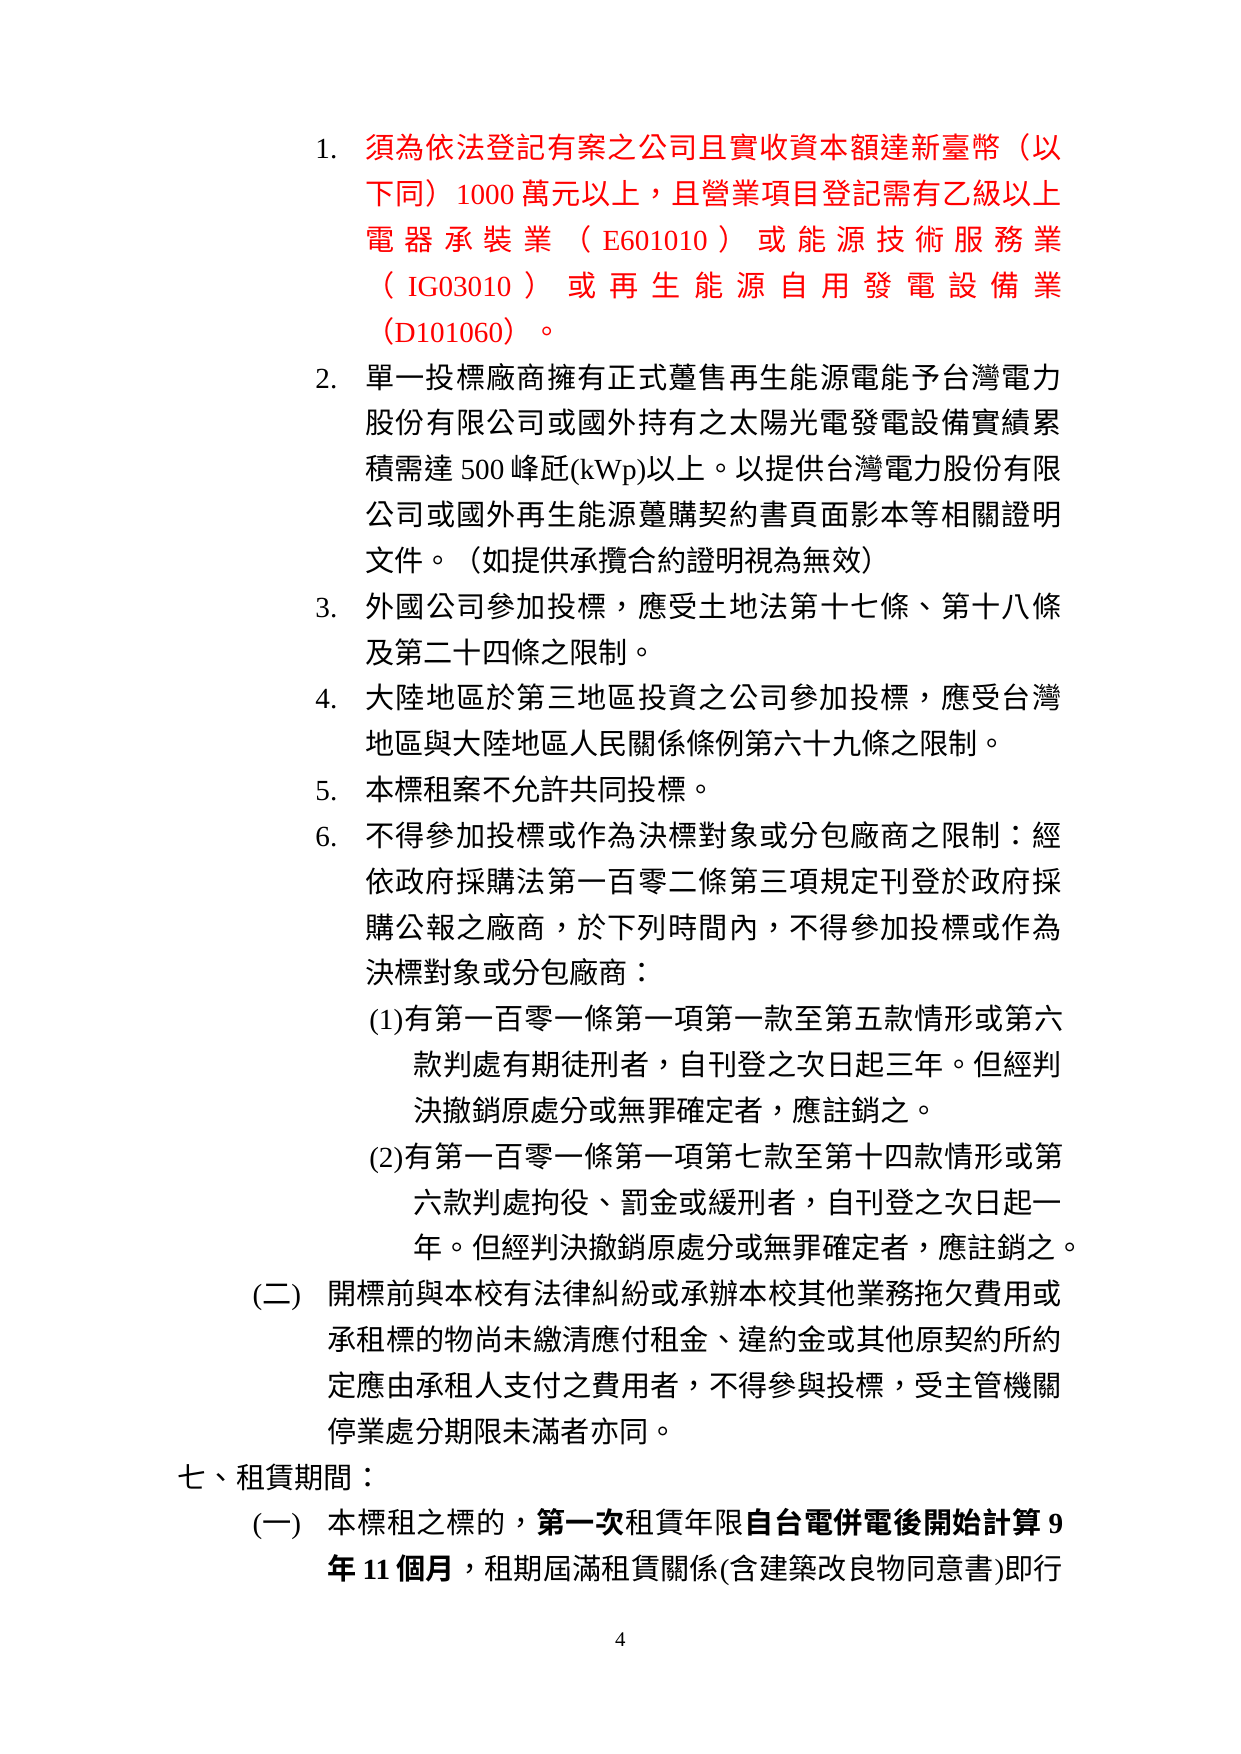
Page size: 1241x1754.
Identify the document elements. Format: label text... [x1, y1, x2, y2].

list 外國公司參加投標，應受土地法第十七條、第十八條及第二十四條之限制。 [315, 581, 1063, 672]
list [252, 1497, 1063, 1589]
text (2)有第一百零一條第一項第七款至第十四款情形或第六款判處拘役、罰金或緩刑者，自刊登之次日起一年。但經判決撤銷原處分或無罪確定者，應註銷之。 [369, 1131, 1063, 1268]
list 開標前與本校有法律糾紛或承辦本校其他業務拖欠費用或承租標的物尚未繳清應付租金、違約金或其他原契約所約定應由承租人支付之費用者，不得參與投標，受主管機關停業處分期限未滿者亦同。 [252, 1268, 1063, 1451]
list 本標租案不允許共同投標。 [315, 764, 1063, 810]
list 單一投標廠商擁有正式躉售再生能源電能予台灣電力股份有限公司或國外持有之太陽光電發電設備實績累積需達500峰瓩(kWp)以上。以提供台灣電力股份有限公司或國外再生能源躉購契約書頁面影本等相關證明文件。（如提供承攬合約證明視為無效） [315, 351, 1063, 581]
list 租賃期間： [177, 1451, 1063, 1497]
list 不得參加投標或作為決標對象或分包廠商之限制：經依政府採購法第一百零二條第三項規定刊登於政府採購公報之廠商，於下列時間內，不得參加投標或作為決標對象或分包廠商： [315, 810, 1063, 993]
list 須為依法登記有案之公司且實收資本額達新臺幣（以下同）1000萬元以上，且營業項目登記需有乙級以上電器承裝業（E601010）或能源技術服務業（IG03010）或再生能源自用發電設備業（D101060）。 [315, 122, 1063, 351]
text (1)有第一百零一條第一項第一款至第五款情形或第六款判處有期徒刑者，自刊登之次日起三年。但經判決撤銷原處分或無罪確定者，應註銷之。 [369, 993, 1063, 1131]
list 大陸地區於第三地區投資之公司參加投標，應受台灣地區與大陸地區人民關係條例第六十九條之限制。 [315, 672, 1063, 764]
